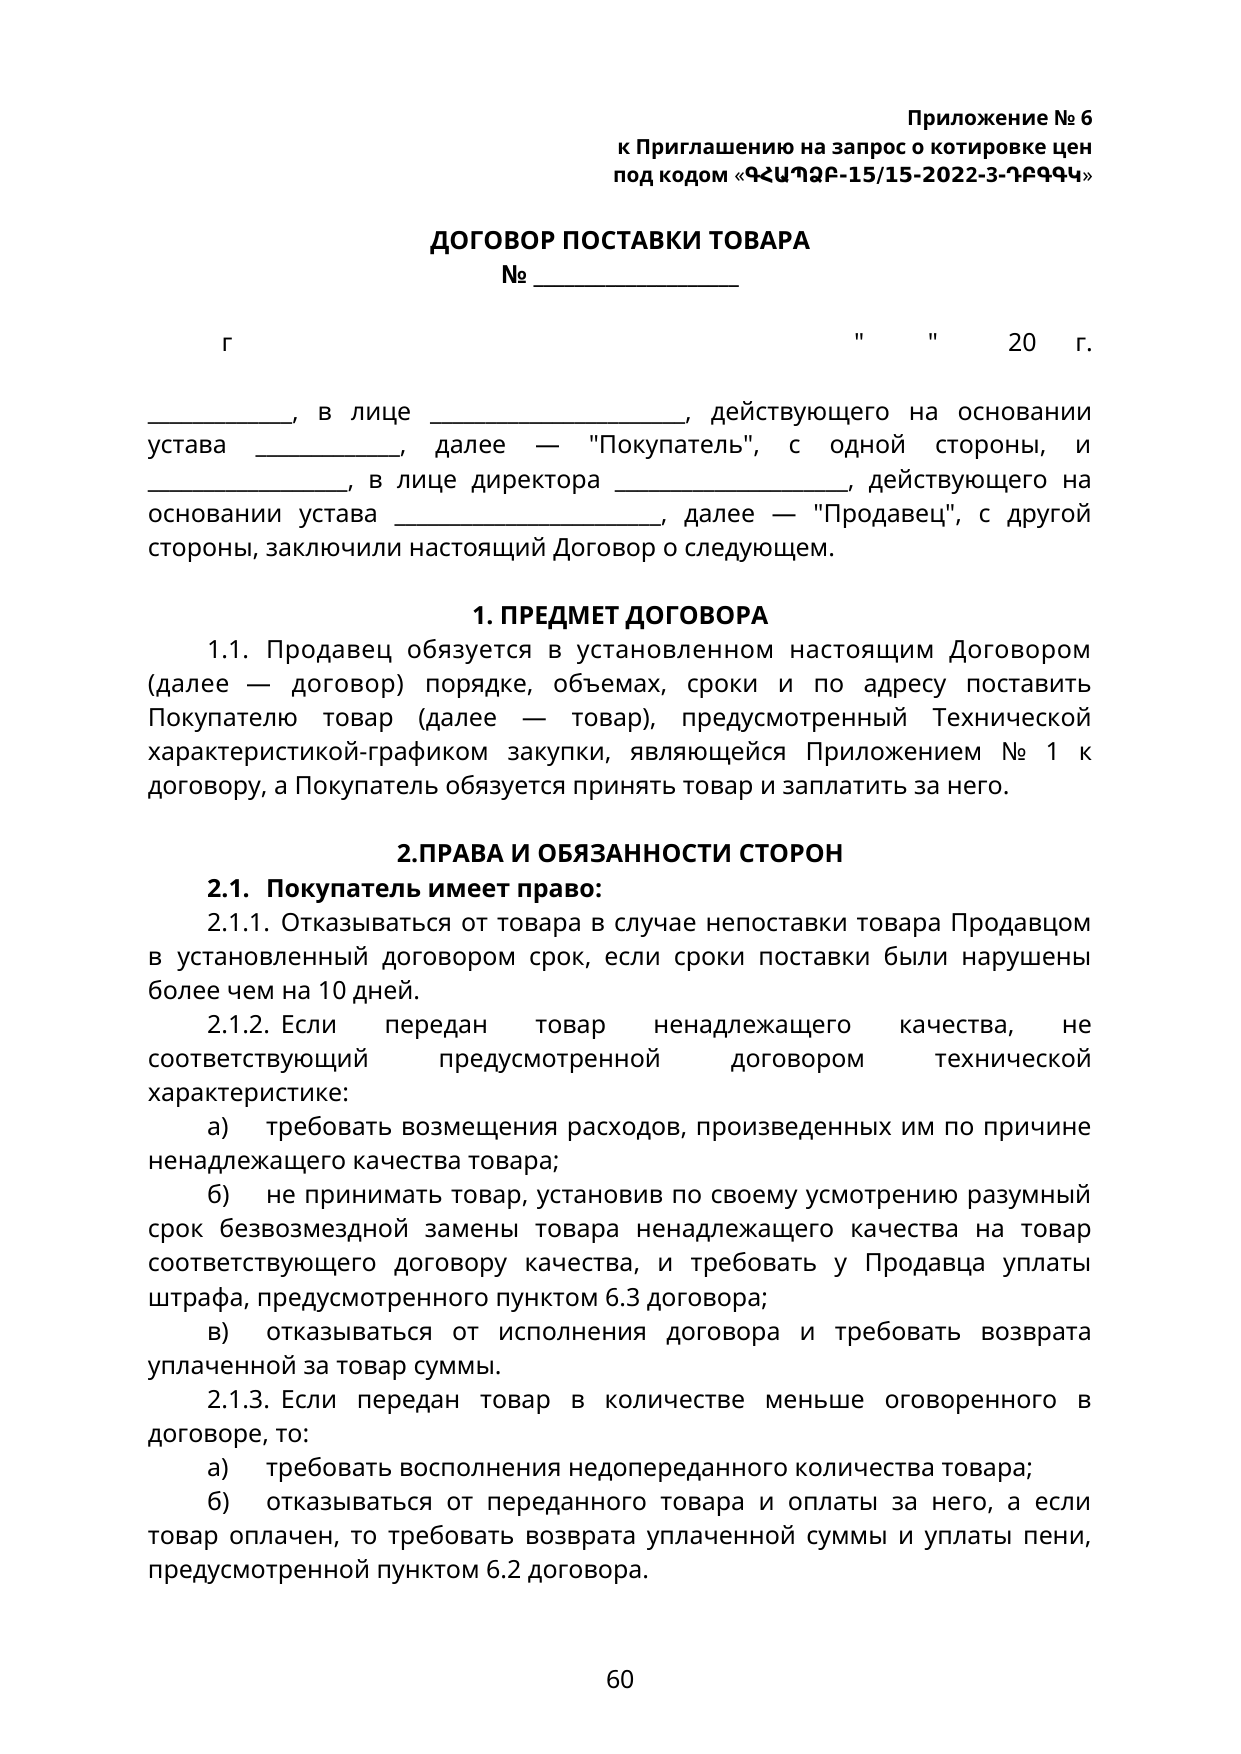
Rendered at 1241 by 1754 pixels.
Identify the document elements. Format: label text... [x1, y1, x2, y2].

text а) требовать возмещения расходов, произведенных им по причине ненадлежащего качества товара; [148, 1109, 1092, 1177]
text а) требовать восполнения недопереданного количества товара; [148, 1449, 1092, 1483]
text 2.1. Покупатель имеет право: [148, 870, 1092, 904]
text 1.1. Продавец обязуется в установленном настоящим Договором (далее — договор) порядке, объемах, сроки и по адресу поставить Покупателю товар (далее — товар), предусмотренный Технической характеристикой-графиком закупки, являющейся Приложением № 1 к договору, а Покупатель обязуется принять товар и заплатить за него. [148, 632, 1092, 802]
table_header " " 20 г. [620, 325, 1104, 359]
text 2.ПРАВА И ОБЯЗАННОСТИ СТОРОН [148, 836, 1092, 870]
text ДОГОВОР ПОСТАВКИ ТОВАРА [133, 223, 1092, 257]
text Приложение № 6 [148, 103, 1092, 132]
text 1. ПРЕДМЕТ ДОГОВОРА [148, 597, 1092, 632]
text № ____________________ [133, 257, 1092, 291]
text _____________, в лице _______________________, действующего на основании устава _____________, далее — "Покупатель", с одной стороны, и __________________, в лице директора _____________________, действующего на основании устава ________________________, далее — "Продавец", с другой стороны, заключили настоящий Договор о следующем. [148, 393, 1092, 563]
text 2.1.3. Если передан товар в количестве меньше оговоренного в договоре, то: [148, 1381, 1092, 1449]
text б) отказываться от переданного товара и оплаты за него, а если товар оплачен, то требовать возврата уплаченной суммы и уплаты пени, предусмотренной пунктом 6.2 договора. [148, 1483, 1092, 1586]
text б) не принимать товар, установив по своему усмотрению разумный срок безвозмездной замены товара ненадлежащего качества на товар соответствующего договору качества, и требовать у Продавца уплаты штрафа, предусмотренного пунктом 6.3 договора; [148, 1177, 1092, 1313]
text в) отказываться от исполнения договора и требовать возврата уплаченной за товар суммы. [148, 1313, 1092, 1381]
text 2.1.1. Отказываться от товара в случае непоставки товара Продавцом в установленный договором срок, если сроки поставки были нарушены более чем на 10 дней. [148, 904, 1092, 1007]
text к Приглашению на запрос о котировке цен под кодом «ԳՀԱՊՁԲ-15/15-2022-3-ԴԲԳԳԿ» [148, 132, 1092, 189]
table_header г [136, 325, 620, 359]
text 2.1.2. Если передан товар ненадлежащего качества, не соответствующий предусмотренной договором технической характеристике: [148, 1007, 1092, 1109]
